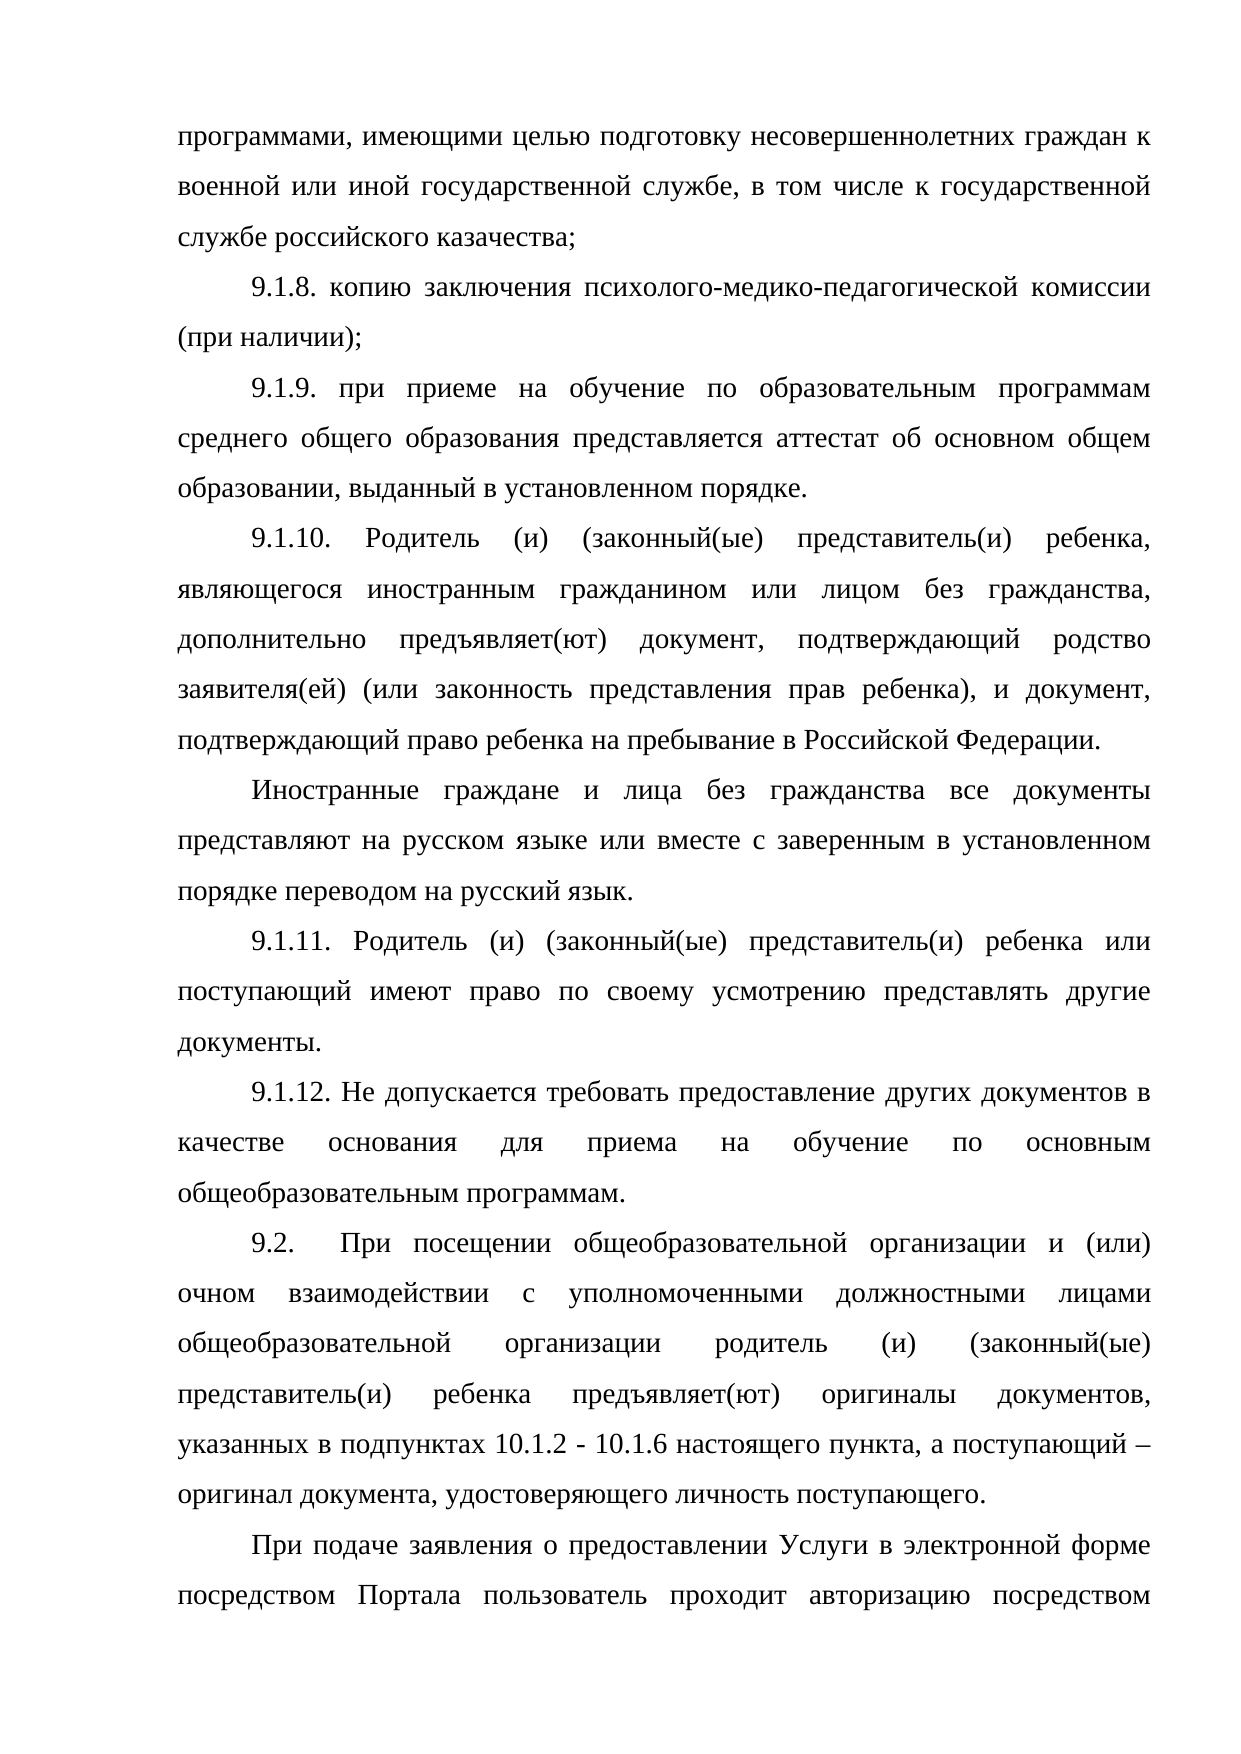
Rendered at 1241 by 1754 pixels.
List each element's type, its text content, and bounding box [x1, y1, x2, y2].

text 9.1.10. Родитель (и) (законный(ые) представитель(и) ребенка, являющегося иностранным гражданином или лицом без гражданства, дополнительно предъявляет(ют) документ, подтверждающий родство заявителя(ей) (или законность представления прав ребенка), и документ, подтверждающий право ребенка на пребывание в Российской Федерации. [177, 521, 1152, 755]
text 9.1.8. копию заключения психолого-медико-педагогической комиссии (при наличии); [177, 269, 1152, 353]
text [177, 1527, 1152, 1611]
text 9.1.9. при приеме на обучение по образовательным программам среднего общего образования представляется аттестат об основном общем образовании, выданный в установленном порядке. [177, 370, 1152, 504]
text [177, 118, 1152, 252]
text 9.1.11. Родитель (и) (законный(ые) представитель(и) ребенка или поступающий имеют право по своему усмотрению представлять другие документы. [177, 923, 1152, 1057]
text 9.1.12. Не допускается требовать предоставление других документов в качестве основания для приема на обучение по основным общеобразовательным программам. [177, 1074, 1152, 1208]
text Иностранные граждане и лица без гражданства все документы представляют на русском языке или вместе с заверенным в установленном порядке переводом на русский язык. [177, 772, 1152, 906]
text 9.2. При посещении общеобразовательной организации и (или) очном взаимодействии с уполномоченными должностными лицами общеобразовательной организации родитель (и) (законный(ые) представитель(и) ребенка предъявляет(ют) оригиналы документов, указанных в подпунктах 10.1.2 - 10.1.6 настоящего пункта, а поступающий – оригинал документа, удостоверяющего личность поступающего. [177, 1225, 1152, 1510]
